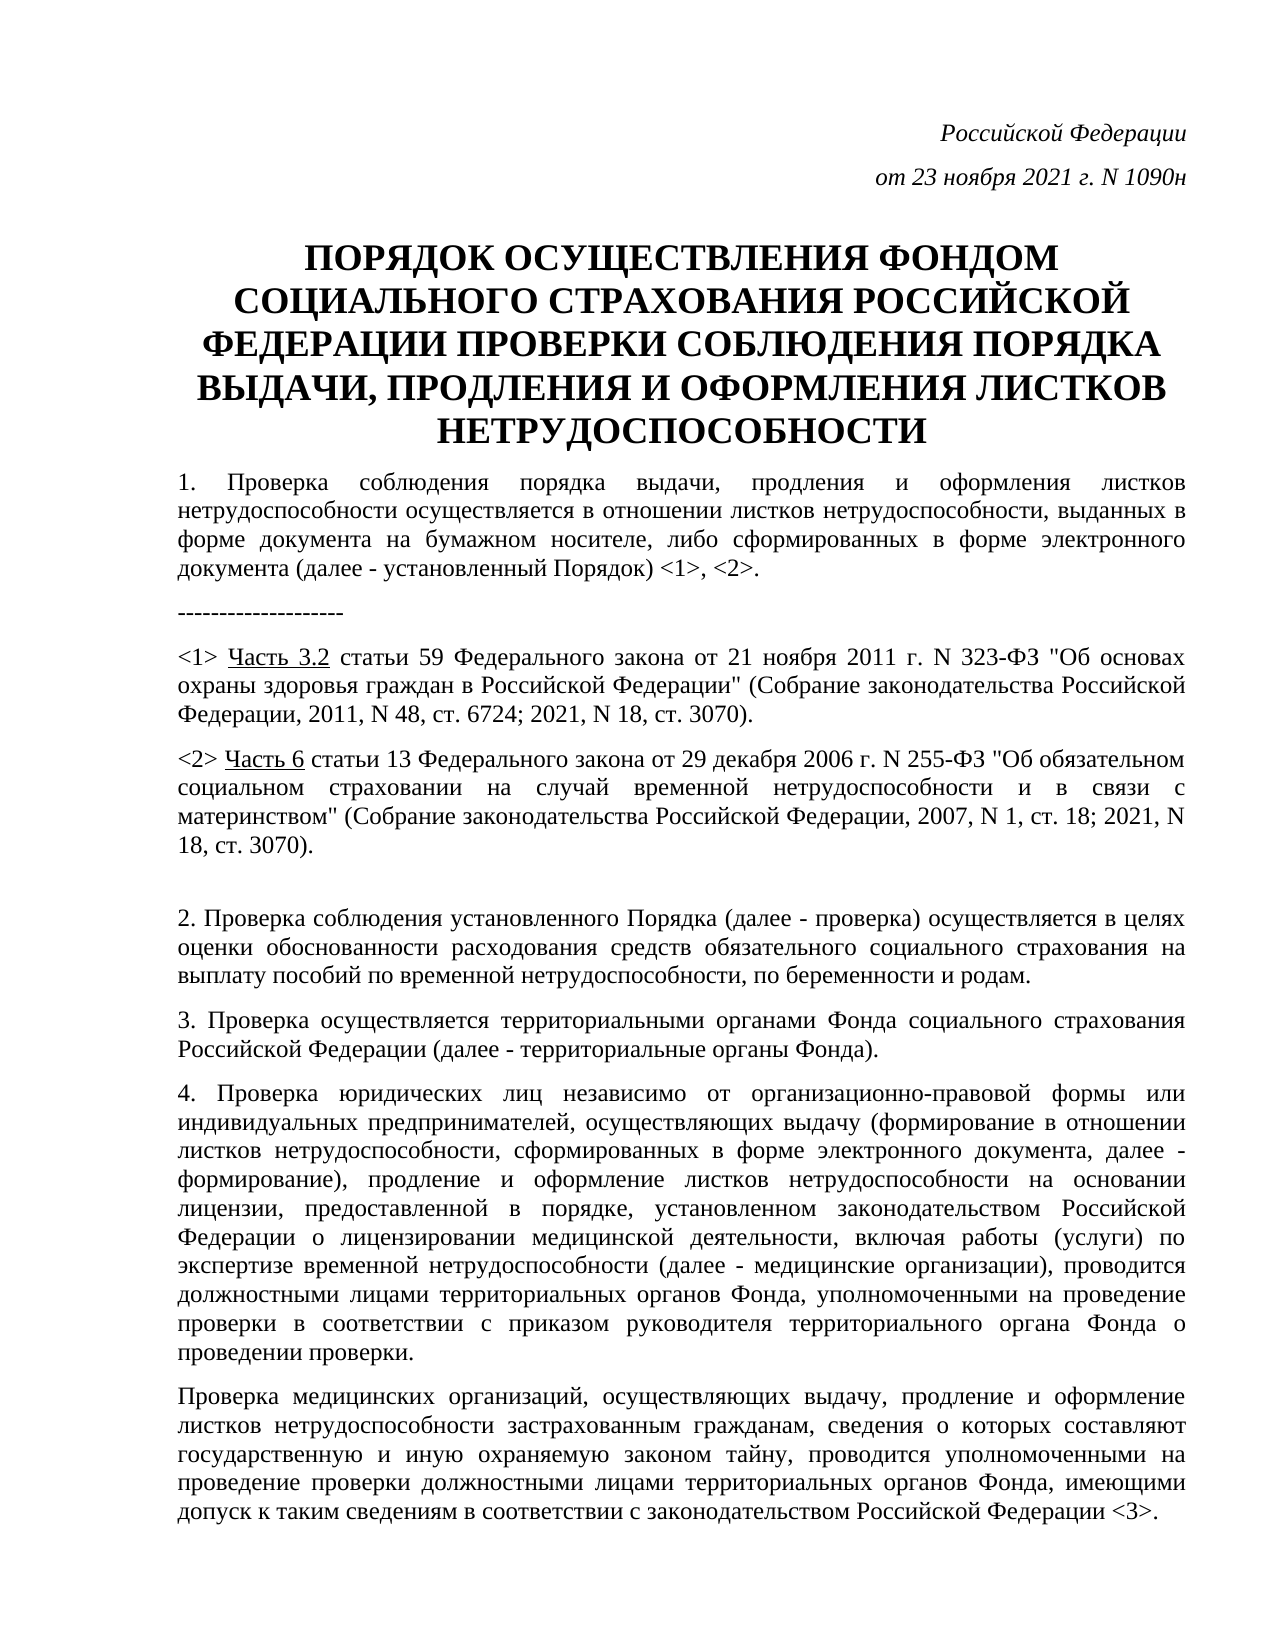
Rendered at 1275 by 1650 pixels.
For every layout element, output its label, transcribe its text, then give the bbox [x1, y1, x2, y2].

text <1> Часть 3.2 статьи 59 Федерального закона от 21 ноября 2011 г. N 323-ФЗ "Об основах охраны здоровья граждан в Российской Федерации" (Собрание законодательства Российской Федерации, 2011, N 48, ст. 6724; 2021, N 18, ст. 3070). [177, 642, 1186, 728]
text 3. Проверка осуществляется территориальными органами Фонда социального страхования Российской Федерации (далее - территориальные органы Фонда). [177, 1005, 1186, 1062]
text Проверка медицинских организаций, осуществляющих выдачу, продление и оформление листков нетрудоспособности застрахованным гражданам, сведения о которых составляют государственную и иную охраняемую законом тайну, проводится уполномоченными на проведение проверки должностными лицами территориальных органов Фонда, имеющими допуск к таким сведениям в соответствии с законодательством Российской Федерации <3>. [177, 1381, 1186, 1525]
text 1. Проверка соблюдения порядка выдачи, продления и оформления листков нетрудоспособности осуществляется в отношении листков нетрудоспособности, выданных в форме документа на бумажном носителе, либо сформированных в форме электронного документа (далее - установленный Порядок) <1>, <2>. [177, 467, 1186, 582]
text <2> Часть 6 статьи 13 Федерального закона от 29 декабря 2006 г. N 255-ФЗ "Об обязательном социальном страховании на случай временной нетрудоспособности и в связи с материнством" (Собрание законодательства Российской Федерации, 2007, N 1, ст. 18; 2021, N 18, ст. 3070). [177, 744, 1186, 859]
text от 23 ноября 2021 г. N 1090н [177, 162, 1186, 191]
text -------------------- [177, 597, 1186, 626]
text Российской Федерации [177, 118, 1186, 147]
text 2. Проверка соблюдения установленного Порядка (далее - проверка) осуществляется в целях оценки обоснованности расходования средств обязательного социального страхования на выплату пособий по временной нетрудоспособности, по беременности и родам. [177, 903, 1186, 989]
text 4. Проверка юридических лиц независимо от организационно-правовой формы или индивидуальных предпринимателей, осуществляющих выдачу (формирование в отношении листков нетрудоспособности, сформированных в форме электронного документа, далее - формирование), продление и оформление листков нетрудоспособности на основании лицензии, предоставленной в порядке, установленном законодательством Российской Федерации о лицензировании медицинской деятельности, включая работы (услуги) по экспертизе временной нетрудоспособности (далее - медицинские организации), проводится должностными лицами территориальных органов Фонда, уполномоченными на проведение проверки в соответствии с приказом руководителя территориального органа Фонда о проведении проверки. [177, 1078, 1186, 1366]
text ПОРЯДОК ОСУЩЕСТВЛЕНИЯ ФОНДОМ СОЦИАЛЬНОГО СТРАХОВАНИЯ РОССИЙСКОЙ ФЕДЕРАЦИИ ПРОВЕРКИ СОБЛЮДЕНИЯ ПОРЯДКА ВЫДАЧИ, ПРОДЛЕНИЯ И ОФОРМЛЕНИЯ ЛИСТКОВ НЕТРУДОСПОСОБНОСТИ [177, 236, 1186, 451]
